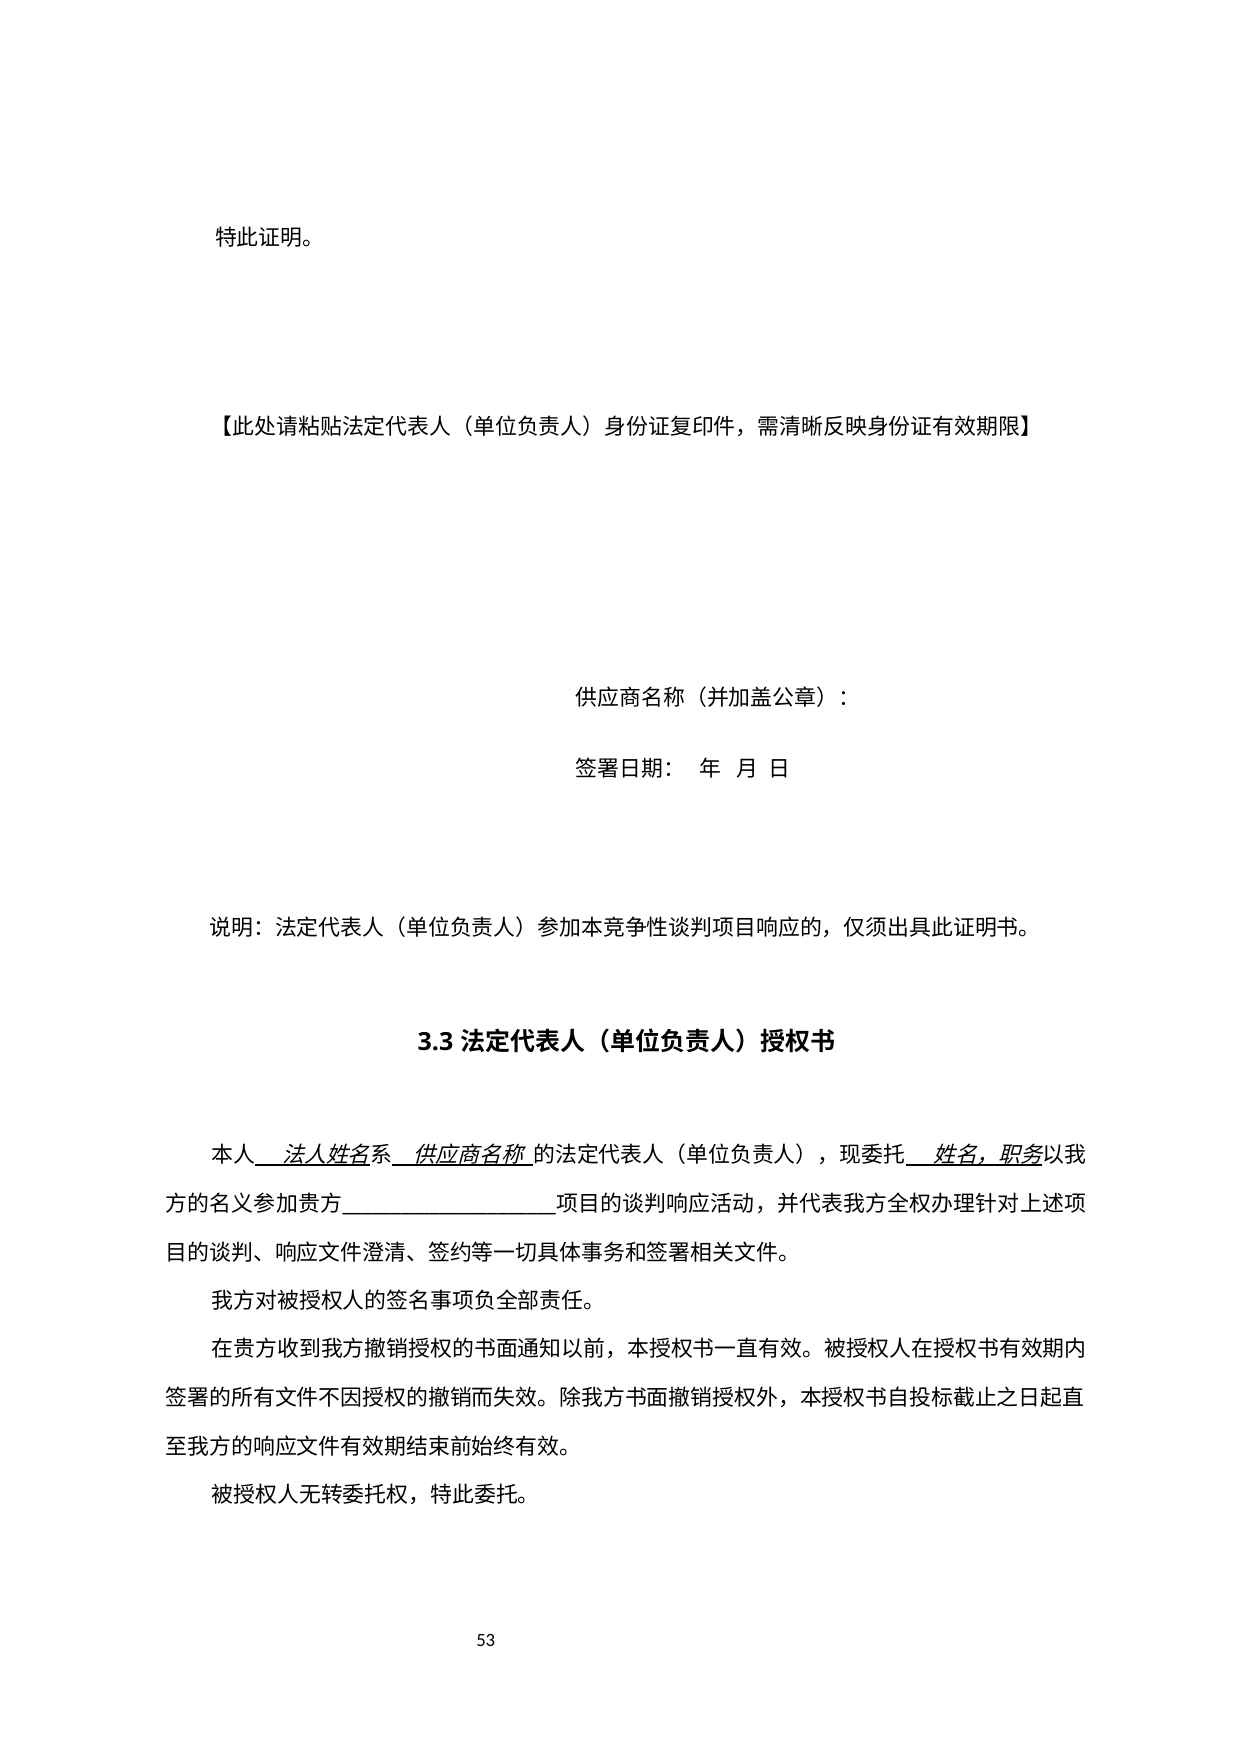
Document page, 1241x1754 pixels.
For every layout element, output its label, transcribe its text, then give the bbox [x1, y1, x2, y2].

text 签署日期： 年 月 日 [165, 750, 1087, 783]
text 特此证明。 [165, 219, 1087, 252]
text 3.3 法定代表人（单位负责人）授权书 [165, 1007, 1087, 1072]
text 被授权人无转委托权，特此委托。 [165, 1477, 1087, 1509]
text 【此处请粘贴法定代表人（单位负责人）身份证复印件，需清晰反映身份证有效期限】 [109, 408, 1087, 441]
text 本人 法人姓名系 供应商名称 的法定代表人（单位负责人），现委托 姓名，职务以我方的名义参加贵方______________________项目的谈判响应活动，并代表我方全权办理针对上述项目的谈判、响应文件澄清、签约等一切具体事务和签署相关文件。 [165, 1137, 1087, 1267]
text 我方对被授权人的签名事项负全部责任。 [165, 1282, 1087, 1315]
text 在贵方收到我方撤销授权的书面通知以前，本授权书一直有效。被授权人在授权书有效期内签署的所有文件不因授权的撤销而失效。除我方书面撤销授权外，本授权书自投标截止之日起直至我方的响应文件有效期结束前始终有效。 [165, 1331, 1087, 1461]
text 说明：法定代表人（单位负责人）参加本竞争性谈判项目响应的，仅须出具此证明书。 [165, 909, 1087, 942]
text 供应商名称（并加盖公章）： [165, 680, 1087, 712]
